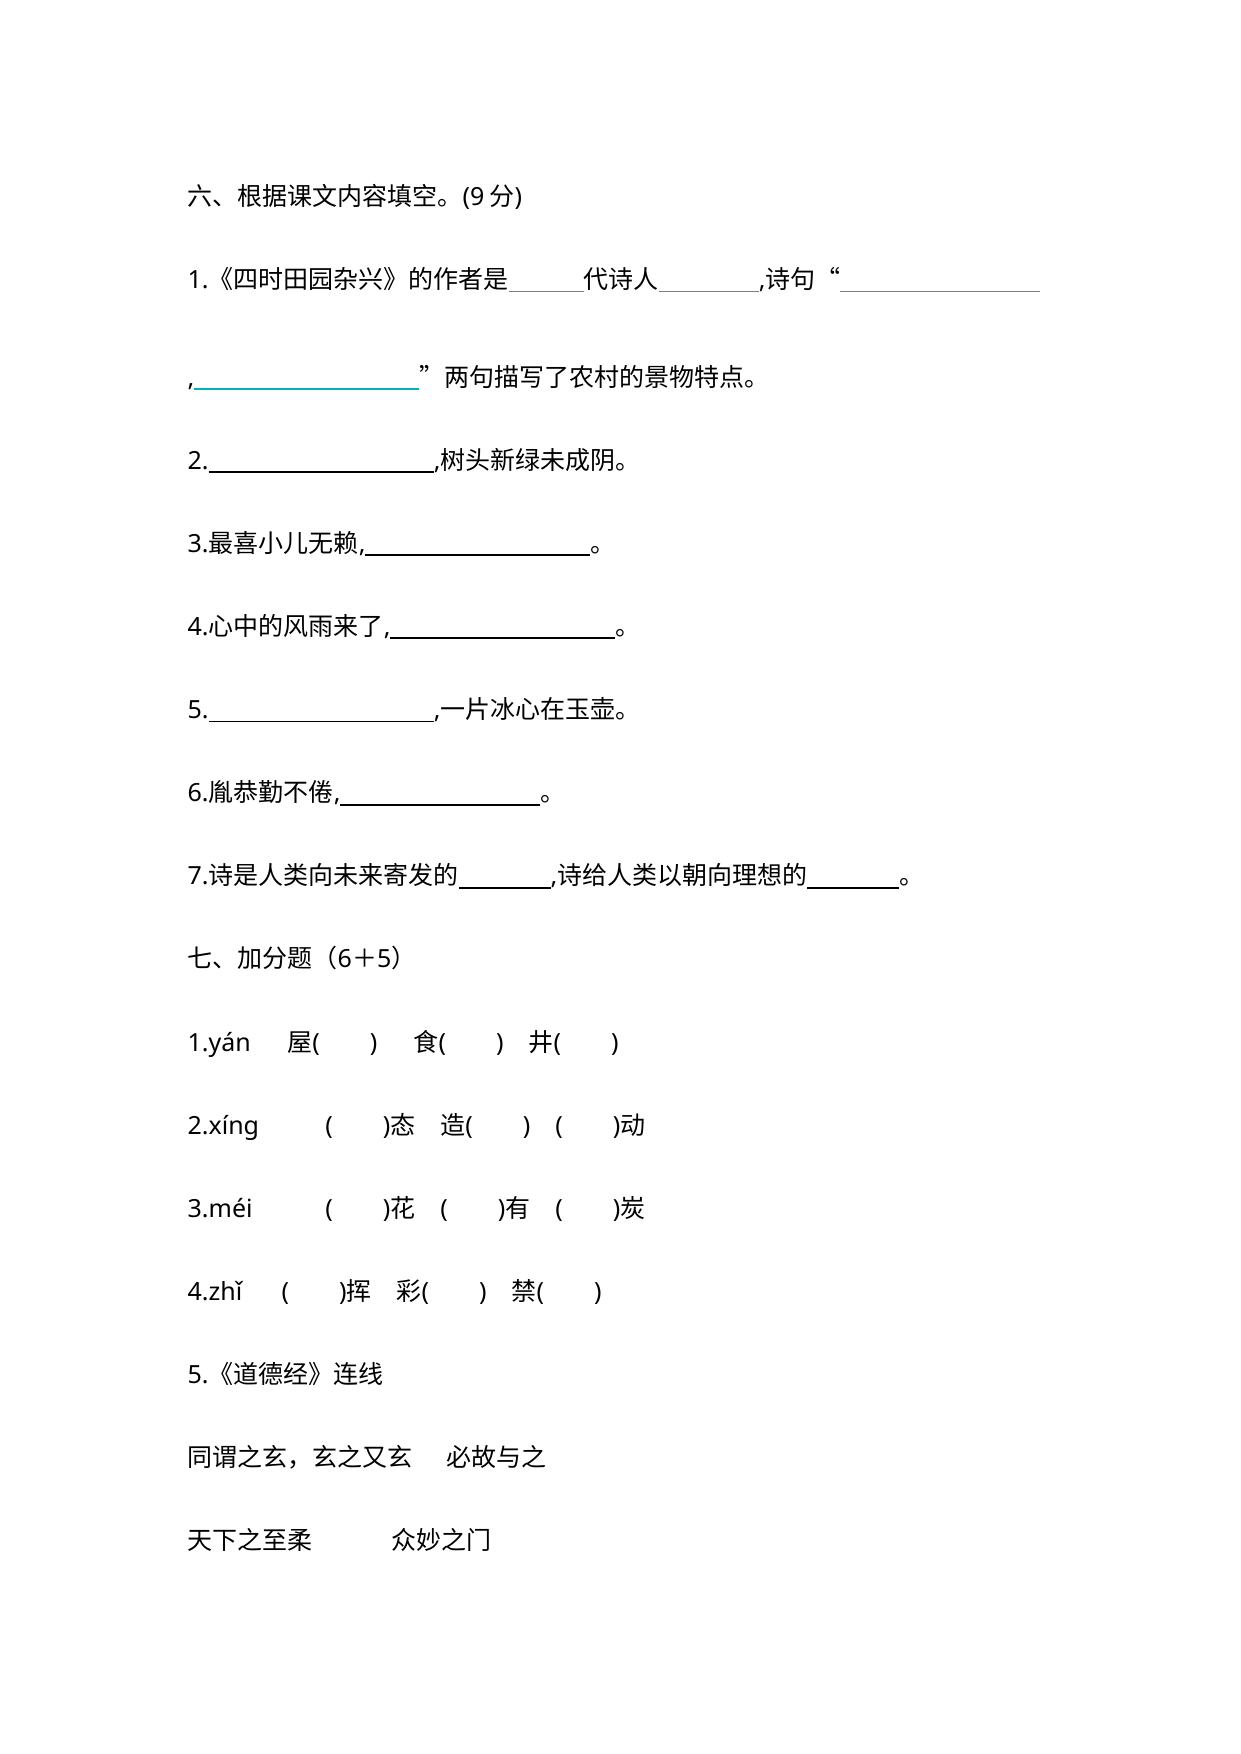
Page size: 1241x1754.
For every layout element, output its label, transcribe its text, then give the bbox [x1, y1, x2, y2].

text 6.胤恭勤不倦, 。 [187, 758, 1053, 823]
text 2.xíng ( )态 造( ) ( )动 [187, 1091, 1053, 1156]
text 天下之至柔 众妙之门 [187, 1506, 1053, 1571]
text 1.yán 屋( ) 食( ) 井( ) [187, 1008, 1053, 1073]
text 5.《道德经》连线 [187, 1340, 1053, 1405]
text 同谓之玄，玄之又玄 必故与之 [187, 1423, 1053, 1488]
text 七、加分题（6＋5） [187, 924, 1053, 989]
text 2. ,树头新绿未成阴。 [187, 426, 1053, 491]
text 六、根据课文内容填空。(9分) [187, 162, 1053, 227]
text 4.心中的风雨来了, 。 [187, 592, 1053, 657]
text 3.méi ( )花 ( )有 ( )炭 [187, 1174, 1053, 1239]
text 5. ,一片冰心在玉壶。 [187, 675, 1053, 740]
text 1.《四时田园杂兴》的作者是 代诗人 ,诗句“ , ”两句描写了农村的景物特点。 [187, 245, 1053, 408]
text 7.诗是人类向未来寄发的 ,诗给人类以朝向理想的 。 [187, 841, 1053, 906]
text 4.zhǐ ( )挥 彩( ) 禁( ) [187, 1257, 1053, 1322]
text 3.最喜小儿无赖, 。 [187, 509, 1053, 574]
